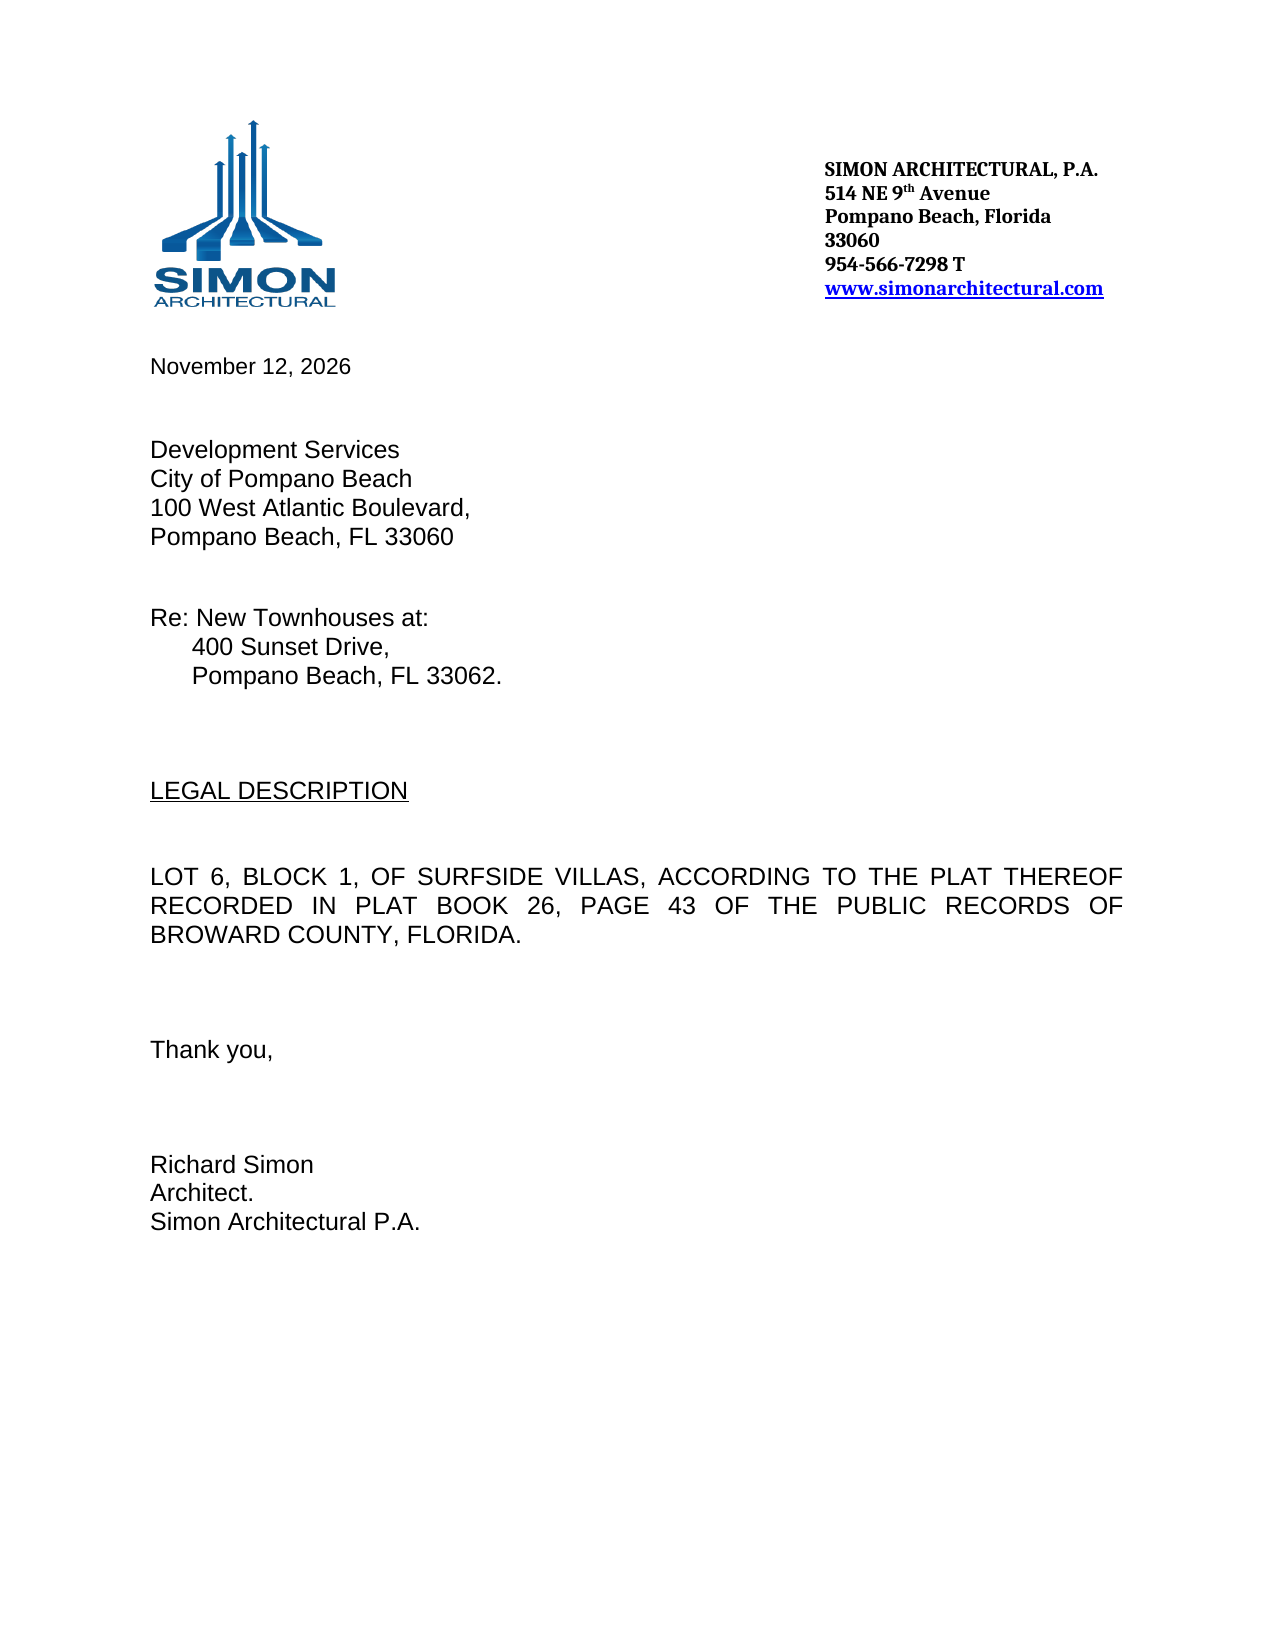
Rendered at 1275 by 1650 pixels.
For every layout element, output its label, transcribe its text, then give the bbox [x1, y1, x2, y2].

text Architect. [150, 1178, 1125, 1207]
text Simon Architectural P.A. [150, 1207, 1125, 1236]
text Pompano Beach, FL 33060 [150, 522, 1125, 551]
text 100 West Atlantic Boulevard, [150, 493, 1125, 522]
text LEGAL DESCRIPTION [150, 776, 1125, 804]
text Pompano Beach, FL 33062. [150, 661, 1125, 689]
picture [129, 108, 358, 322]
text 400 Sunset Drive, [150, 632, 1125, 661]
text Thank you, [150, 1034, 1125, 1063]
text Richard Simon [150, 1149, 1125, 1178]
text Development Services [150, 436, 1125, 464]
text Re: New Townhouses at: [150, 603, 1125, 632]
text March 14, 2024 [150, 353, 1125, 379]
text LOT 6, BLOCK 1, OF SURFSIDE VILLAS, ACCORDING TO THE PLAT THEREOF RECORDED IN PLAT BOOK 26, PAGE 43 OF THE PUBLIC RECORDS OF BROWARD COUNTY, FLORIDA. [150, 862, 1125, 948]
text City of Pompano Beach [150, 464, 1125, 493]
